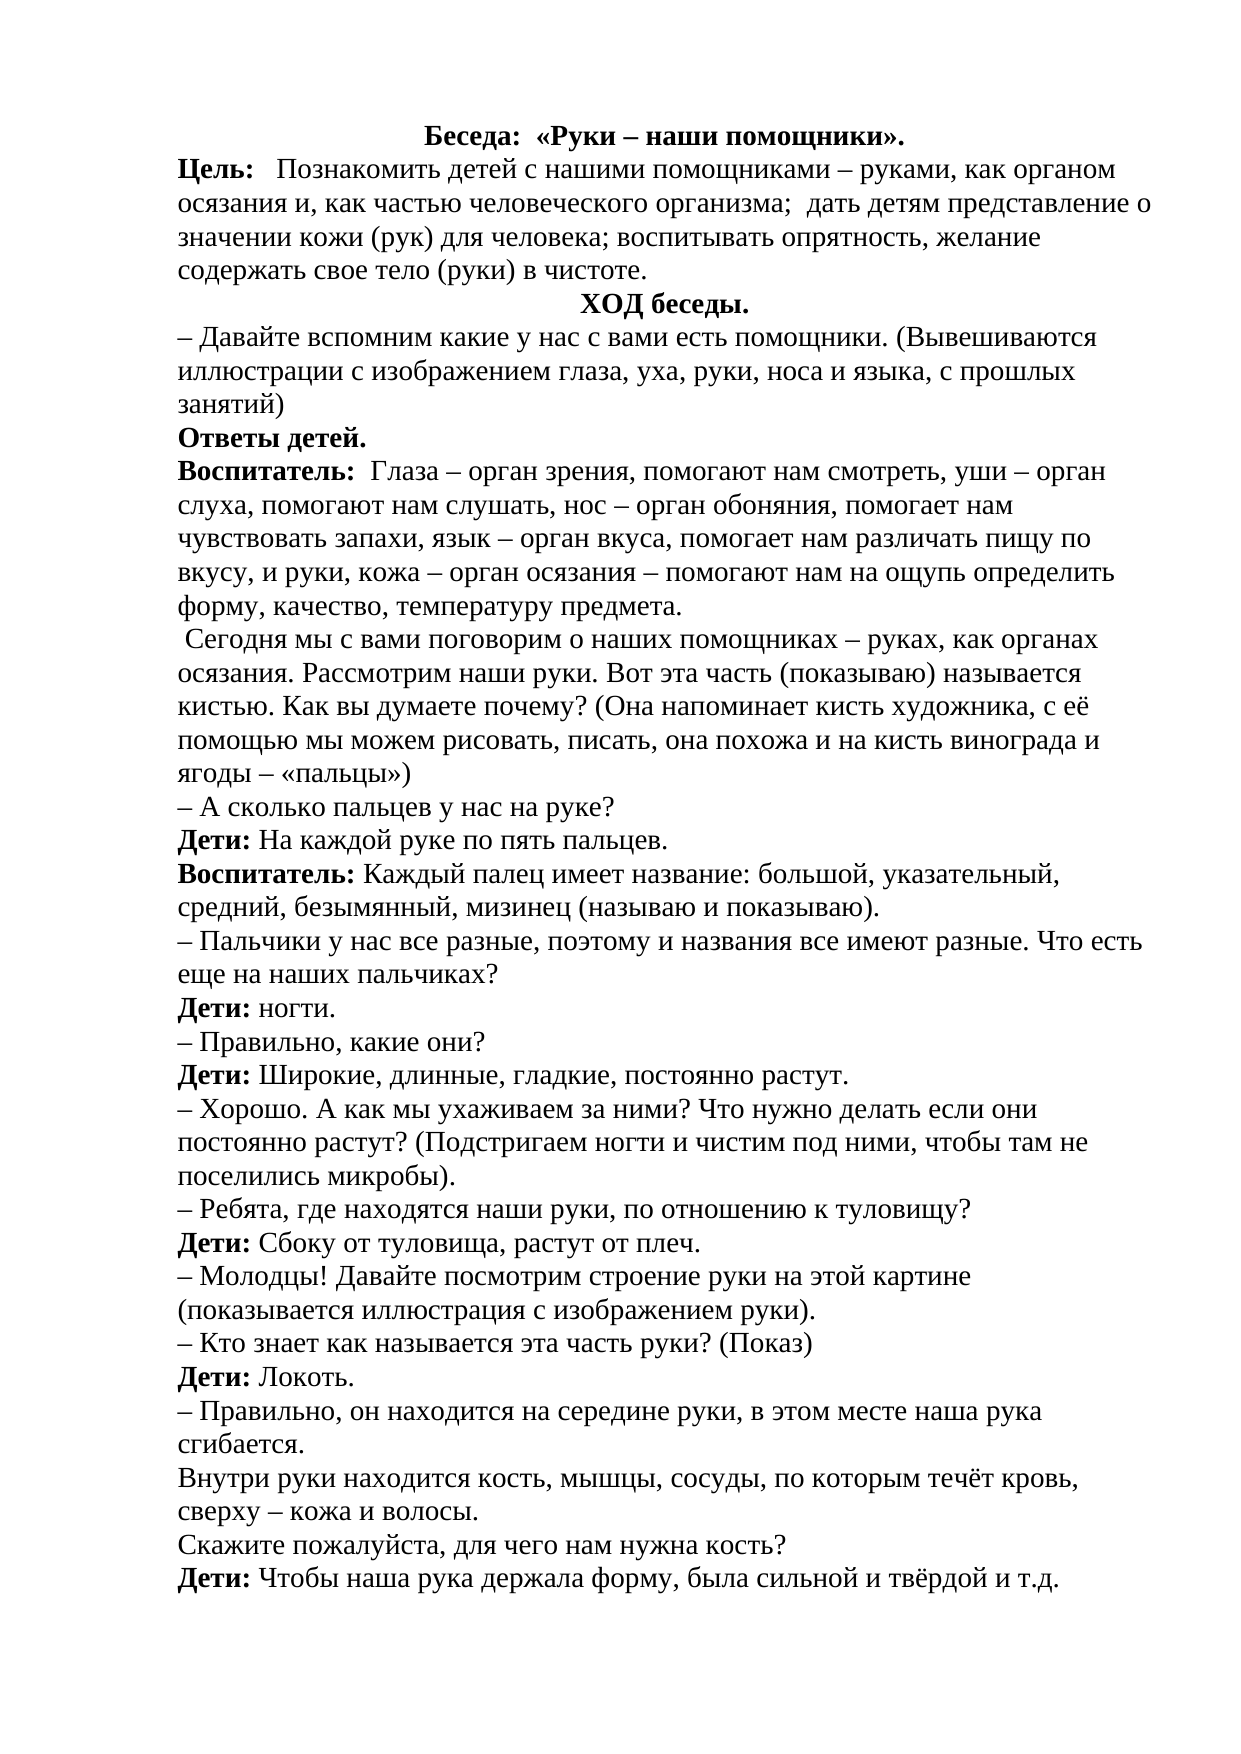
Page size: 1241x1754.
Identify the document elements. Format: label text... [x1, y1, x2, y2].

text – Правильно, какие они? [177, 1024, 1152, 1057]
text Воспитатель: Каждый палец имеет название: большой, указательный, средний, безымянный, мизинец (называю и показываю). [177, 856, 1152, 923]
text ХОД беседы. [177, 286, 1152, 319]
text Дети: Локоть. [177, 1359, 1152, 1393]
text Дети: Сбоку от туловища, растут от плеч. [177, 1225, 1152, 1258]
text Дети: ногти. [177, 990, 1152, 1024]
text Дети: Широкие, длинные, гладкие, постоянно растут. [177, 1057, 1152, 1091]
text Ответы детей. [177, 420, 1152, 453]
text – Правильно, он находится на середине руки, в этом месте наша рука сгибается. [177, 1393, 1152, 1460]
text – Ребята, где находятся наши руки, по отношению к туловищу? [177, 1191, 1152, 1225]
text – Пальчики у нас все разные, поэтому и названия все имеют разные. Что есть еще на наших пальчиках? [177, 923, 1152, 990]
text Цель: Познакомить детей с нашими помощниками – руками, как органом осязания и, как частью человеческого организма; дать детям представление о значении кожи (рук) для человека; воспитывать опрятность, желание содержать свое тело (руки) в чистоте. [177, 152, 1152, 286]
text Дети: На каждой руке по пять пальцев. [177, 822, 1152, 856]
text – Хорошо. А как мы ухаживаем за ними? Что нужно делать если они постоянно растут? (Подстригаем ногти и чистим под ними, чтобы там не поселились микробы). [177, 1091, 1152, 1191]
text Внутри руки находится кость, мышцы, сосуды, по которым течёт кровь, сверху – кожа и волосы. [177, 1460, 1152, 1527]
text – А сколько пальцев у нас на руке? [177, 789, 1152, 822]
text – Кто знает как называется эта часть руки? (Показ) [177, 1326, 1152, 1359]
text Дети: Чтобы наша рука держала форму, была сильной и твёрдой и т.д. [177, 1560, 1152, 1594]
text – Давайте вспомним какие у нас с вами есть помощники. (Вывешиваются иллюстрации с изображением глаза, уха, руки, носа и языка, с прошлых занятий) [177, 319, 1152, 420]
text Сегодня мы с вами поговорим о наших помощниках – руках, как органах осязания. Рассмотрим наши руки. Вот эта часть (показываю) называется кистью. Как вы думаете почему? (Она напоминает кисть художника, с её помощью мы можем рисовать, писать, она похожа и на кисть винограда и ягоды – «пальцы») [177, 621, 1152, 789]
text – Молодцы! Давайте посмотрим строение руки на этой картине (показывается иллюстрация с изображением руки). [177, 1258, 1152, 1326]
text Воспитатель: Глаза – орган зрения, помогают нам смотреть, уши – орган слуха, помогают нам слушать, нос – орган обоняния, помогает нам чувствовать запахи, язык – орган вкуса, помогает нам различать пищу по вкусу, и руки, кожа – орган осязания – помогают нам на ощупь определить форму, качество, температуру предмета. [177, 453, 1152, 621]
text Беседа: «Руки – наши помощники». [177, 118, 1152, 152]
text Скажите пожалуйста, для чего нам нужна кость? [177, 1527, 1152, 1560]
